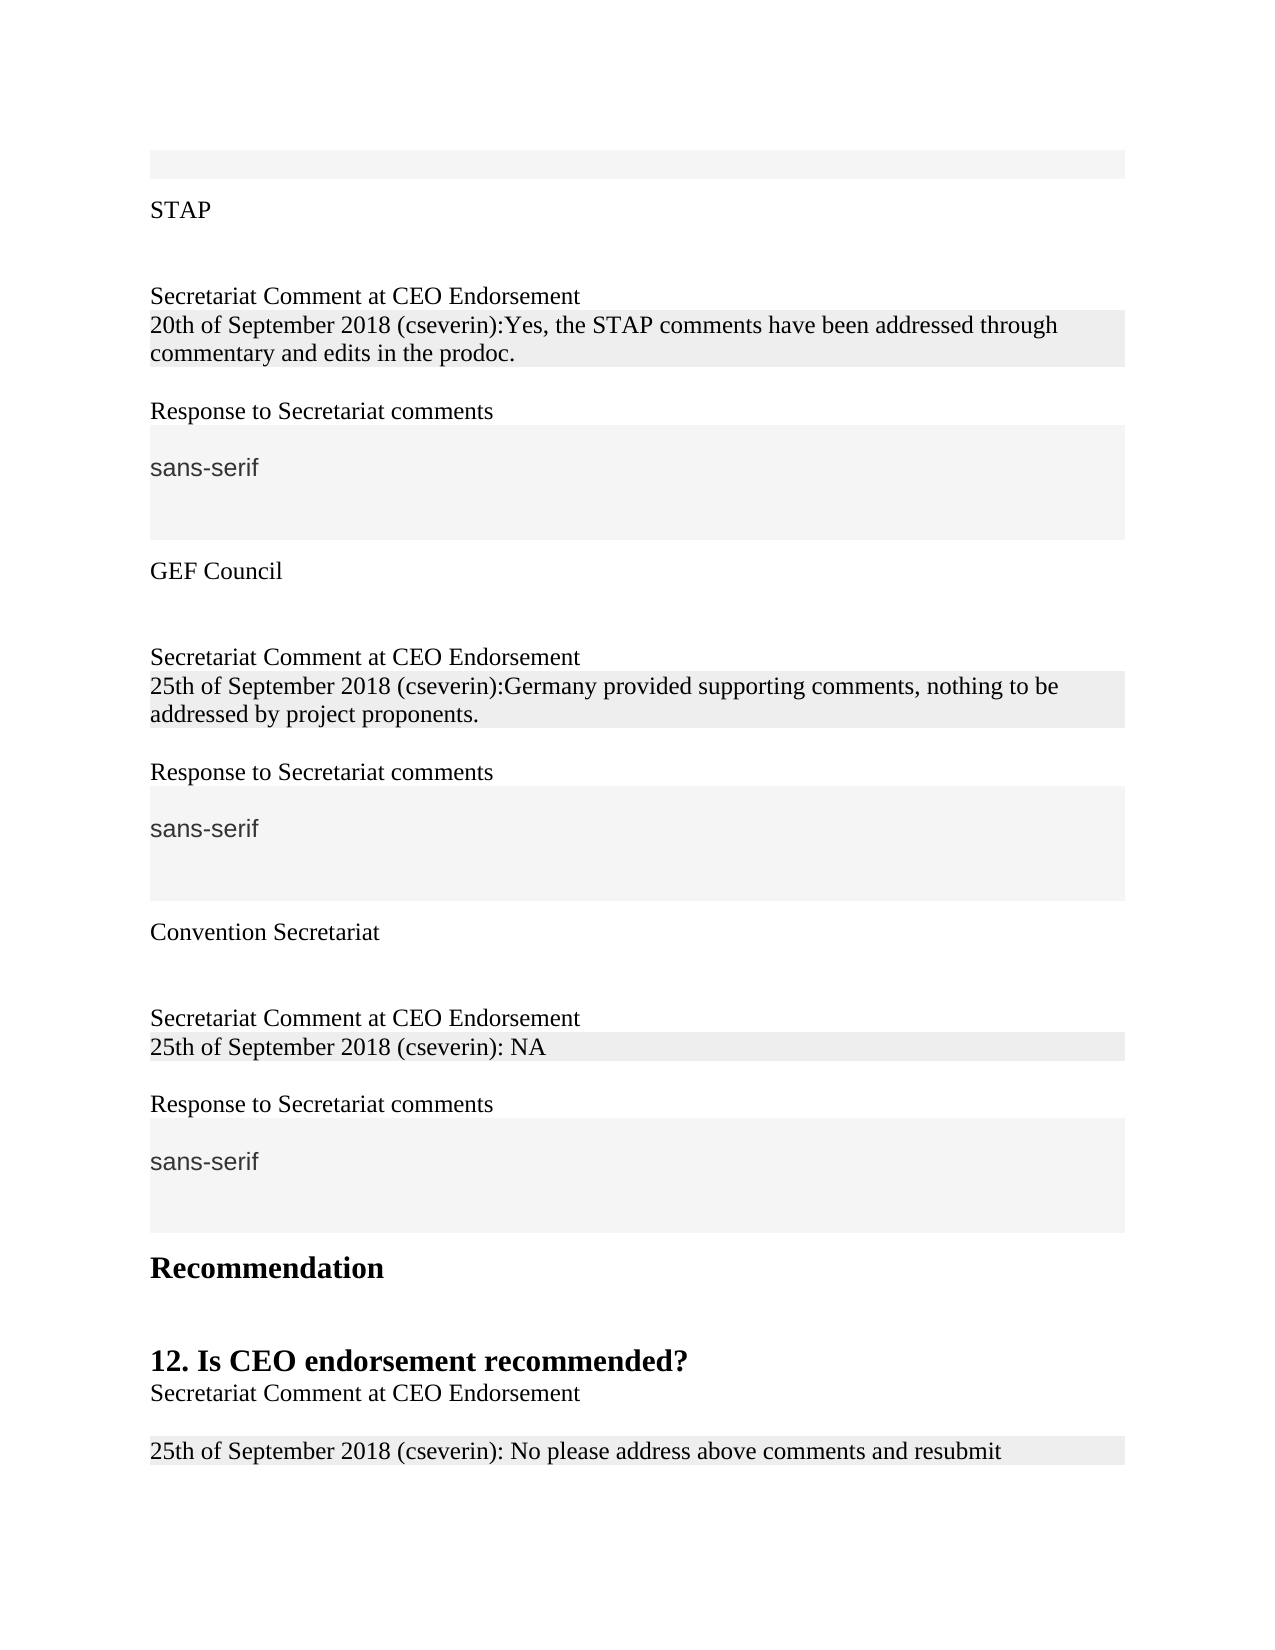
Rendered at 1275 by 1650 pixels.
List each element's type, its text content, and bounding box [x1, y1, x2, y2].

text sans-serif [150, 453, 1125, 482]
text Secretariat Comment at CEO Endorsement [150, 1378, 1125, 1407]
text Secretariat Comment at CEO Endorsement [150, 642, 1125, 671]
text Secretariat Comment at CEO Endorsement [150, 281, 1125, 310]
text Convention Secretariat [150, 917, 1125, 946]
text 25th of September 2018 (cseverin): NA [150, 1032, 1125, 1061]
text sans-serif [150, 814, 1125, 843]
text GEF Council [150, 556, 1125, 585]
text 25th of September 2018 (cseverin):Germany provided supporting comments, nothing to be addressed by project proponents. [150, 671, 1125, 728]
text STAP [150, 195, 1125, 224]
text Recommendation [150, 1250, 1125, 1286]
text Secretariat Comment at CEO Endorsement [150, 1003, 1125, 1032]
text sans-serif [150, 1147, 1125, 1176]
text Response to Secretariat comments [150, 396, 1125, 425]
text Response to Secretariat comments [150, 757, 1125, 786]
text 12. Is CEO endorsement recommended? [150, 1342, 1125, 1378]
text 25th of September 2018 (cseverin): No please address above comments and resubmit [150, 1436, 1125, 1465]
text 20th of September 2018 (cseverin):Yes, the STAP comments have been addressed through commentary and edits in the prodoc. [150, 310, 1125, 367]
text Response to Secretariat comments [150, 1089, 1125, 1118]
